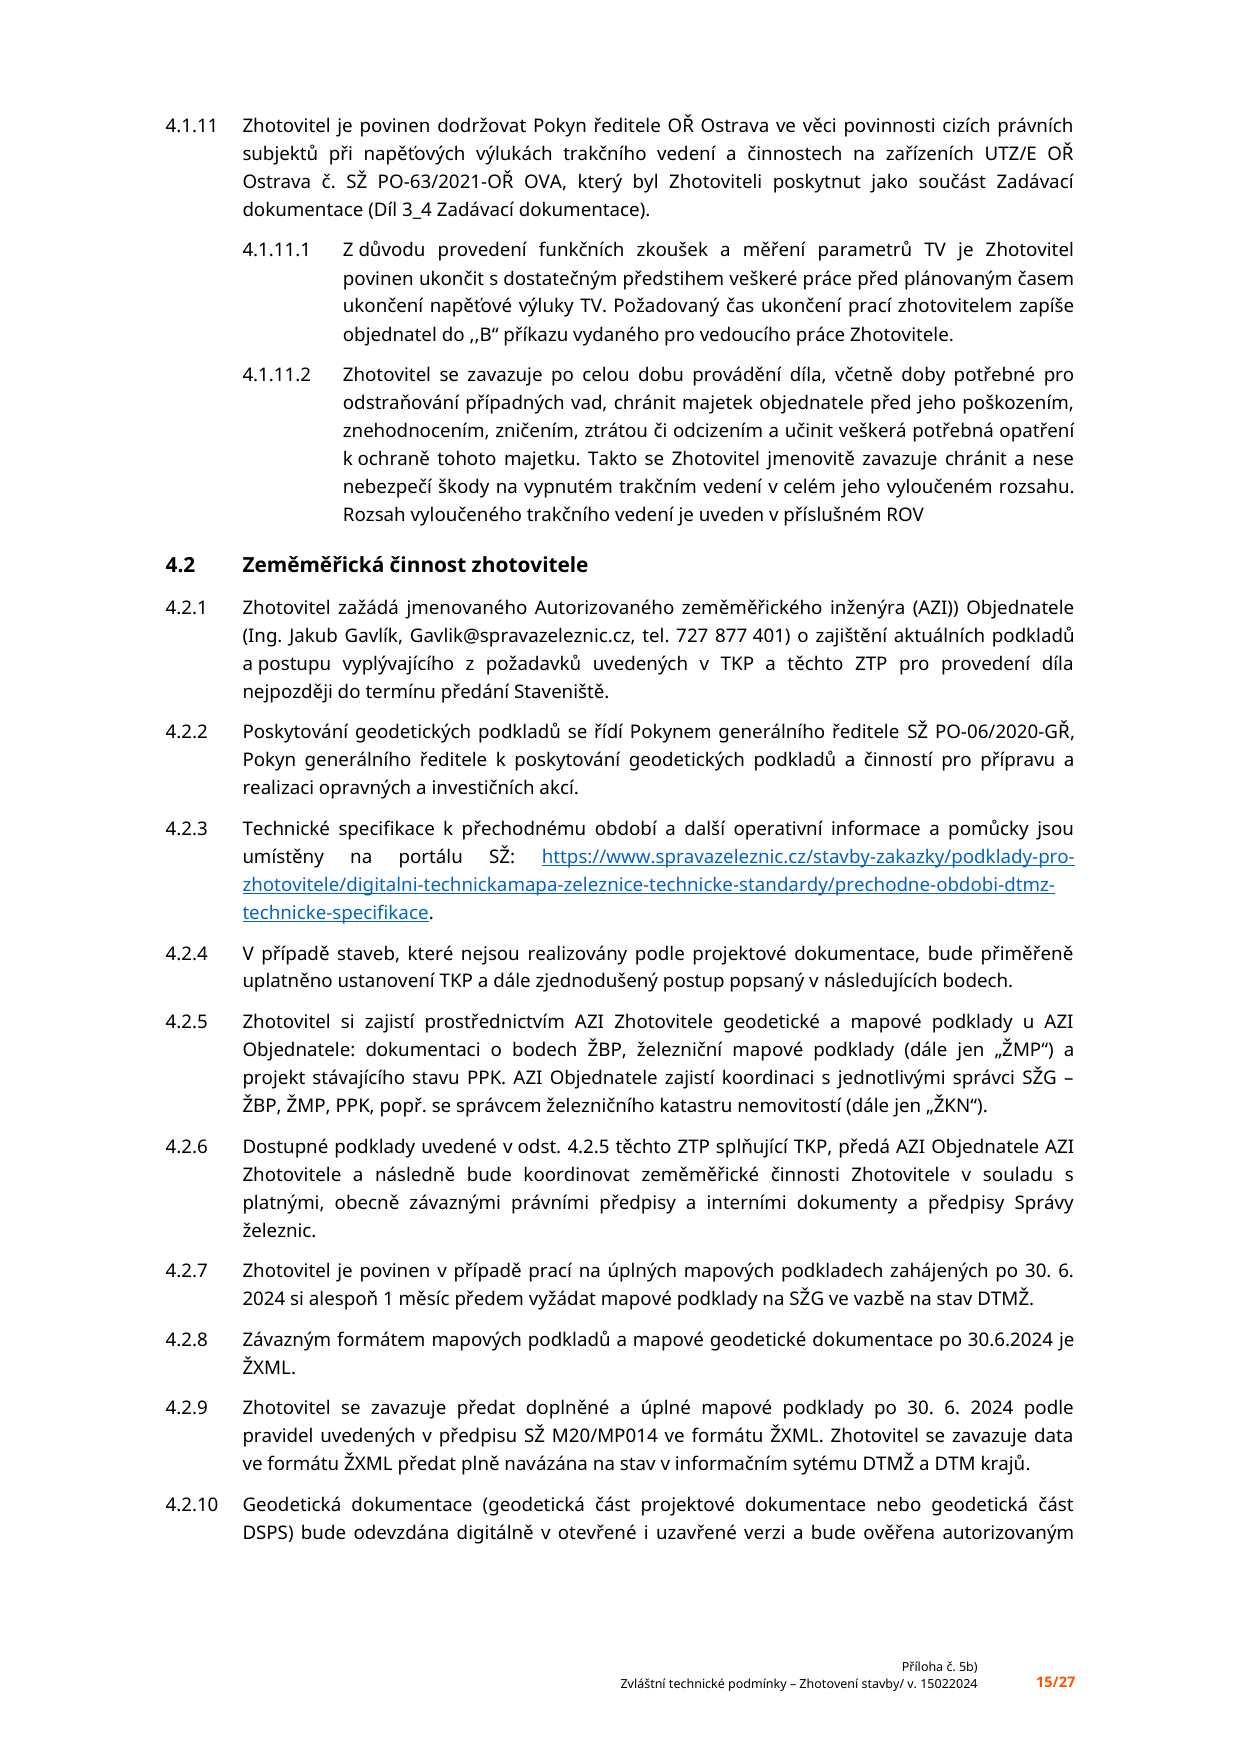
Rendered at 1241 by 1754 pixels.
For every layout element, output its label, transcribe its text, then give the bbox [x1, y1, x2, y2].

text Zhotovitel je povinen v případě prací na úplných mapových podkladech zahájených po 30. 6. 2024 si alespoň 1 měsíc předem vyžádat mapové podklady na SŽG ve vazbě na stav DTMŽ. [165, 1257, 1075, 1311]
text Zhotovitel se zavazuje předat doplněné a úplné mapové podklady po 30. 6. 2024 podle pravidel uvedených v předpisu SŽ M20/MP014 ve formátu ŽXML. Zhotovitel se zavazuje data ve formátu ŽXML předat plně navázána na stav v informačním sytému DTMŽ a DTM krajů. [165, 1394, 1075, 1476]
text Zhotovitel je povinen dodržovat Pokyn ředitele OŘ Ostrava ve věci povinnosti cizích právních subjektů při napěťových výlukách trakčního vedení a činnostech na zařízeních UTZ/E OŘ Ostrava č. SŽ PO-63/2021-OŘ OVA, který byl Zhotoviteli poskytnut jako součást Zadávací dokumentace (Díl 3_4 Zadávací dokumentace). [165, 112, 1075, 222]
text Dostupné podklady uvedené v odst. 4.2.5 těchto ZTP splňující TKP, předá AZI Objednatele AZI Zhotovitele a následně bude koordinovat zeměměřické činnosti Zhotovitele v souladu s platnými, obecně závaznými právními předpisy a interními dokumenty a předpisy Správy železnic. [165, 1133, 1075, 1242]
text Z důvodu provedení funkčních zkoušek a měření parametrů TV je Zhotovitel povinen ukončit s dostatečným předstihem veškeré práce před plánovaným časem ukončení napěťové výluky TV. Požadovaný čas ukončení prací zhotovitelem zapíše objednatel do ,,B“ příkazu vydaného pro vedoucího práce Zhotovitele. [242, 237, 1075, 346]
text Zhotovitel si zajistí prostřednictvím AZI Zhotovitele geodetické a mapové podklady u AZI Objednatele: dokumentaci o bodech ŽBP, železniční mapové podklady (dále jen „ŽMP“) a projekt stávajícího stavu PPK. AZI Objednatele zajistí koordinaci s jednotlivými správci SŽG – ŽBP, ŽMP, PPK, popř. se správcem železničního katastru nemovitostí (dále jen „ŽKN“). [165, 1008, 1075, 1118]
text Zeměměřická činnost zhotovitele [165, 550, 1075, 579]
text Technické specifikace k přechodnému období a další operativní informace a pomůcky jsou umístěny na portálu SŽ: https://www.spravazeleznic.cz/stavby-zakazky/podklady-pro-zhotovitele/digitalni-technickamapa-zeleznice-technicke-standardy/prechodne-obdobi-dtmz-technicke-specifikace. [165, 815, 1075, 925]
text Závazným formátem mapových podkladů a mapové geodetické dokumentace po 30.6.2024 je ŽXML. [165, 1326, 1075, 1379]
text Zhotovitel se zavazuje po celou dobu provádění díla, včetně doby potřebné pro odstraňování případných vad, chránit majetek objednatele před jeho poškozením, znehodnocením, zničením, ztrátou či odcizením a učinit veškerá potřebná opatření k ochraně tohoto majetku. Takto se Zhotovitel jmenovitě zavazuje chránit a nese nebezpečí škody na vypnutém trakčním vedení v celém jeho vyloučeném rozsahu. Rozsah vyloučeného trakčního vedení je uveden v příslušném ROV [242, 361, 1075, 527]
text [165, 1491, 1075, 1545]
text Poskytování geodetických podkladů se řídí Pokynem generálního ředitele SŽ PO-06/2020-GŘ, Pokyn generálního ředitele k poskytování geodetických podkladů a činností pro přípravu a realizaci opravných a investičních akcí. [165, 719, 1075, 800]
text Zhotovitel zažádá jmenovaného Autorizovaného zeměměřického inženýra (AZI)) Objednatele (Ing. Jakub Gavlík, Gavlik@spravazeleznic.cz, tel. 727 877 401) o zajištění aktuálních podkladů a postupu vyplývajícího z požadavků uvedených v TKP a těchto ZTP pro provedení díla nejpozději do termínu předání Staveniště. [165, 594, 1075, 704]
text V případě staveb, které nejsou realizovány podle projektové dokumentace, bude přiměřeně uplatněno ustanovení TKP a dále zjednodušený postup popsaný v následujících bodech. [165, 940, 1075, 993]
